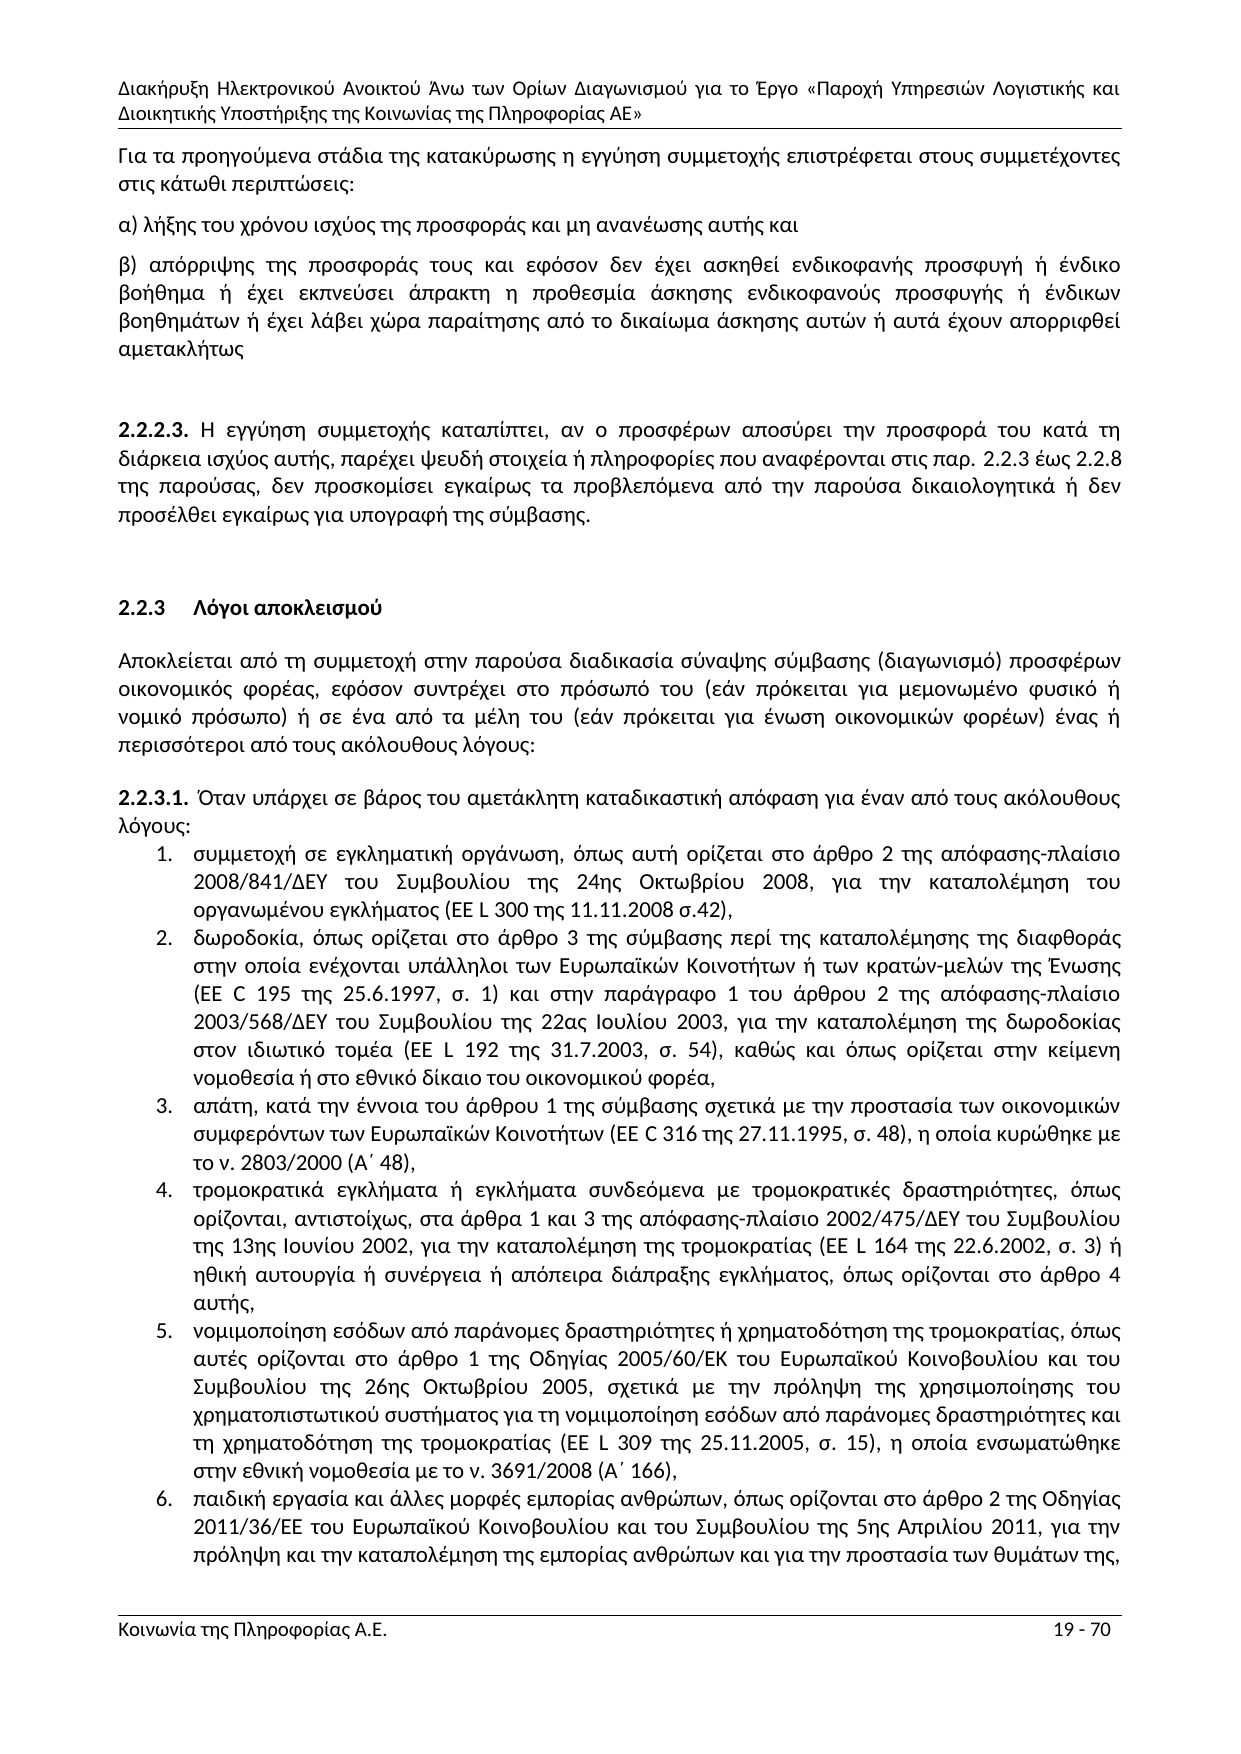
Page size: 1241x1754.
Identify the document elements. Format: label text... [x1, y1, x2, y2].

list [156, 1484, 1122, 1568]
list συμμετοχή σε εγκληματική οργάνωση, όπως αυτή ορίζεται στο άρθρο 2 της απόφασης-πλαίσιο 2008/841/ΔΕΥ του Συμβουλίου της 24ης Οκτωβρίου 2008, για την καταπολέμηση του οργανωμένου εγκλήματος (ΕΕ L 300 της 11.11.2008 σ.42), [156, 839, 1122, 923]
subtitle Λόγοι αποκλεισμού [118, 593, 1122, 621]
text Αποκλείεται από τη συμμετοχή στην παρούσα διαδικασία σύναψης σύμβασης (διαγωνισμό) προσφέρων οικονομικός φορέας, εφόσον συντρέχει στο πρόσωπό του (εάν πρόκειται για μεμονωμένο φυσικό ή νομικό πρόσωπο) ή σε ένα από τα μέλη του (εάν πρόκειται για ένωση οικονομικών φορέων) ένας ή περισσότεροι από τους ακόλουθους λόγους: [118, 646, 1122, 758]
list 2.2.2.3. Η εγγύηση συμμετοχής καταπίπτει, αν ο προσφέρων αποσύρει την προσφορά του κατά τη διάρκεια ισχύος αυτής, παρέχει ψευδή στοιχεία ή πληροφορίες που αναφέρονται στις παρ. 2.2.3 έως 2.2.8 της παρούσας, δεν προσκομίσει εγκαίρως τα προβλεπόμενα από την παρούσα δικαιολογητικά ή δεν προσέλθει εγκαίρως για υπογραφή της σύμβασης. [118, 416, 1122, 528]
list Όταν υπάρχει σε βάρος του αμετάκλητη καταδικαστική απόφαση για έναν από τους ακόλουθους λόγους: [118, 783, 1122, 839]
list απάτη, κατά την έννοια του άρθρου 1 της σύμβασης σχετικά με την προστασία των οικονομικών συμφερόντων των Ευρωπαϊκών Κοινοτήτων (ΕΕ C 316 της 27.11.1995, σ. 48), η οποία κυρώθηκε με το ν. 2803/2000 (Α΄ 48), [156, 1092, 1122, 1176]
text Για τα προηγούμενα στάδια της κατακύρωσης η εγγύηση συμμετοχής επιστρέφεται στους συμμετέχοντες στις κάτωθι περιπτώσεις: [118, 141, 1122, 197]
text β) απόρριψης της προσφοράς τους και εφόσον δεν έχει ασκηθεί ενδικοφανής προσφυγή ή ένδικο βοήθημα ή έχει εκπνεύσει άπρακτη η προθεσμία άσκησης ενδικοφανούς προσφυγής ή ένδικων βοηθημάτων ή έχει λάβει χώρα παραίτησης από το δικαίωμα άσκησης αυτών ή αυτά έχουν απορριφθεί αμετακλήτως [118, 251, 1122, 363]
list νομιμοποίηση εσόδων από παράνομες δραστηριότητες ή χρηματοδότηση της τρομοκρατίας, όπως αυτές ορίζονται στο άρθρο 1 της Οδηγίας 2005/60/ΕΚ του Ευρωπαϊκού Κοινοβουλίου και του Συμβουλίου της 26ης Οκτωβρίου 2005, σχετικά με την πρόληψη της χρησιμοποίησης του χρηματοπιστωτικού συστήματος για τη νομιμοποίηση εσόδων από παράνομες δραστηριότητες και τη χρηματοδότηση της τρομοκρατίας (ΕΕ L 309 της 25.11.2005, σ. 15), η οποία ενσωματώθηκε στην εθνική νομοθεσία με το ν. 3691/2008 (Α΄ 166), [156, 1316, 1122, 1484]
list δωροδοκία, όπως ορίζεται στο άρθρο 3 της σύμβασης περί της καταπολέμησης της διαφθοράς στην οποία ενέχονται υπάλληλοι των Ευρωπαϊκών Κοινοτήτων ή των κρατών-μελών της Ένωσης (ΕΕ C 195 της 25.6.1997, σ. 1) και στην παράγραφο 1 του άρθρου 2 της απόφασης-πλαίσιο 2003/568/ΔΕΥ του Συμβουλίου της 22ας Ιουλίου 2003, για την καταπολέμηση της δωροδοκίας στον ιδιωτικό τομέα (ΕΕ L 192 της 31.7.2003, σ. 54), καθώς και όπως ορίζεται στην κείμενη νομοθεσία ή στο εθνικό δίκαιο του οικονομικού φορέα, [156, 923, 1122, 1092]
text α) λήξης του χρόνου ισχύος της προσφοράς και μη ανανέωσης αυτής και [118, 210, 1122, 238]
list τρομοκρατικά εγκλήματα ή εγκλήματα συνδεόμενα με τρομοκρατικές δραστηριότητες, όπως ορίζονται, αντιστοίχως, στα άρθρα 1 και 3 της απόφασης-πλαίσιο 2002/475/ΔΕΥ του Συμβουλίου της 13ης Ιουνίου 2002, για την καταπολέμηση της τρομοκρατίας (ΕΕ L 164 της 22.6.2002, σ. 3) ή ηθική αυτουργία ή συνέργεια ή απόπειρα διάπραξης εγκλήματος, όπως ορίζονται στο άρθρο 4 αυτής, [156, 1176, 1122, 1316]
